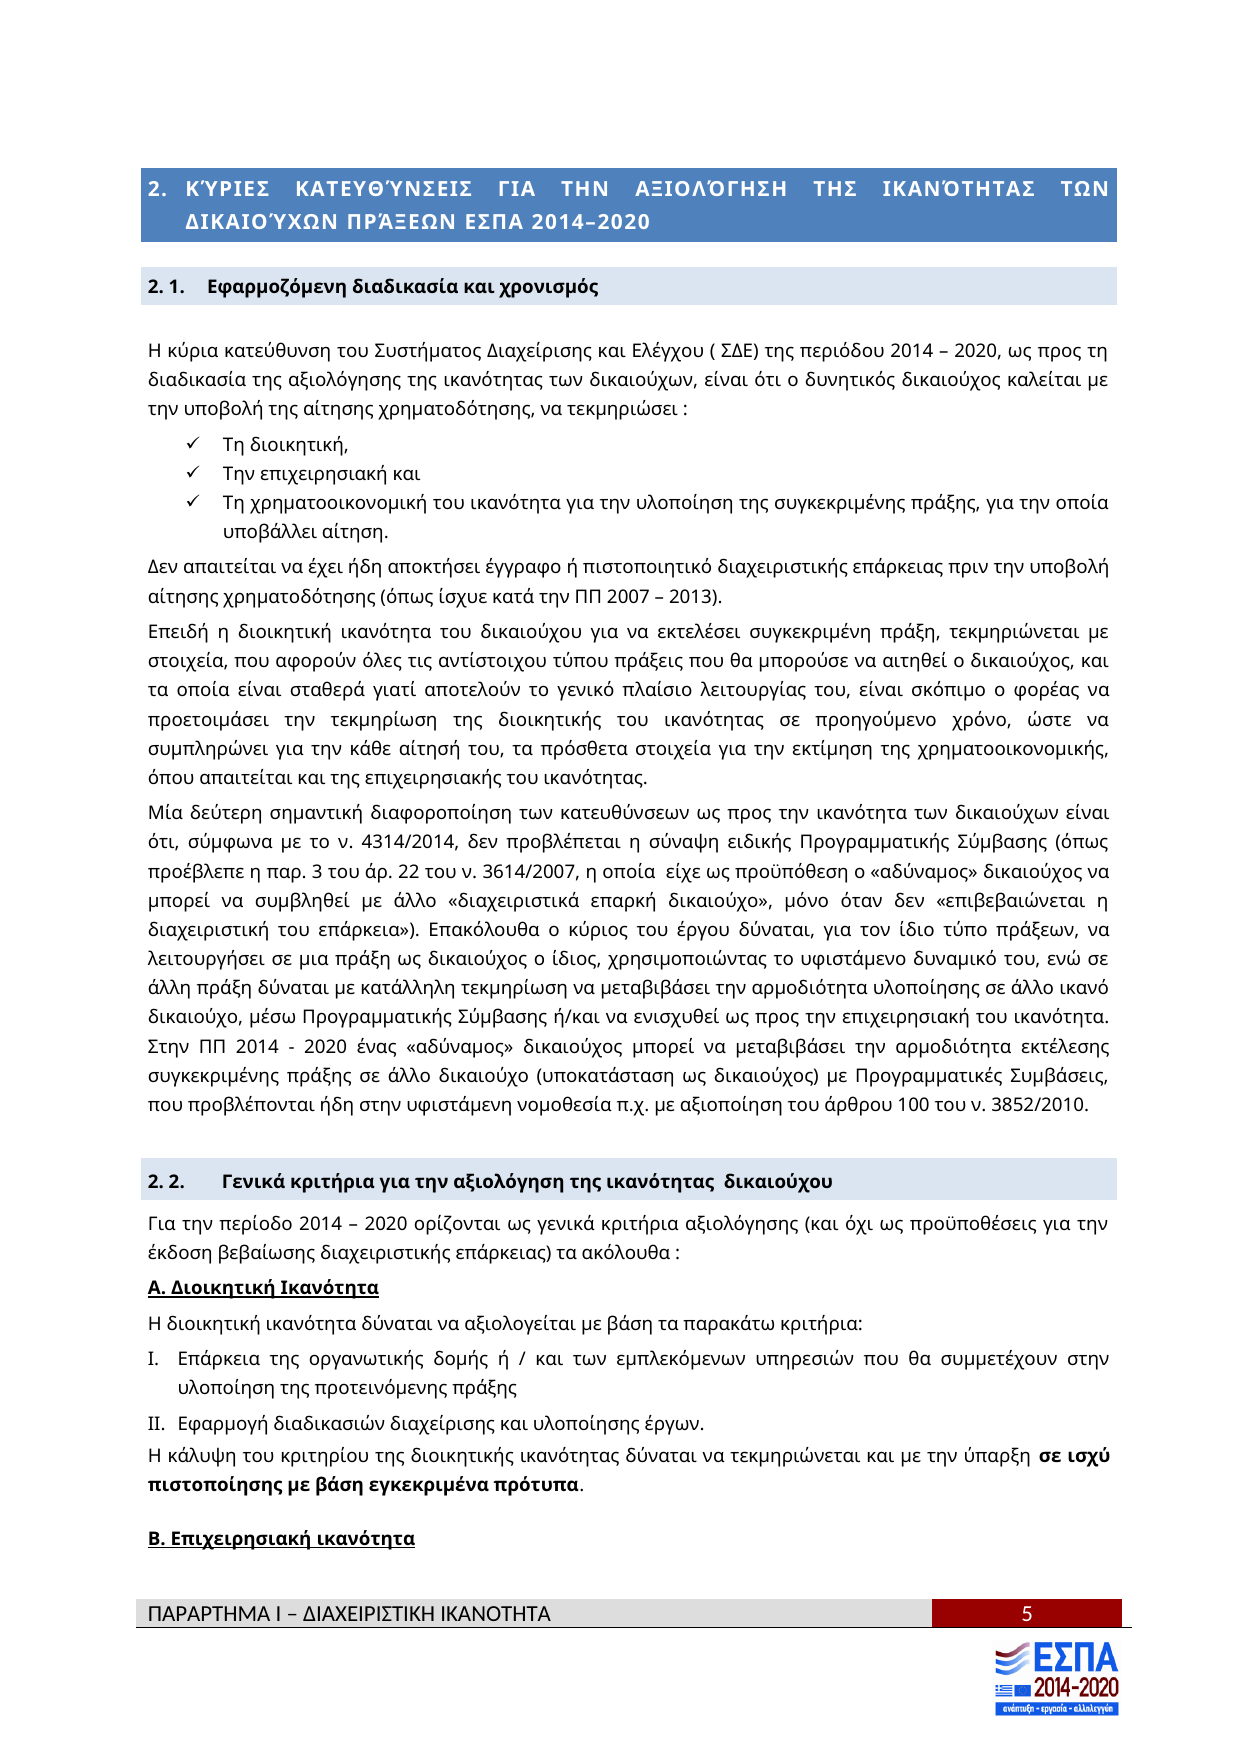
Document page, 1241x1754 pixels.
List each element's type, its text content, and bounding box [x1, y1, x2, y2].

text Μία δεύτερη σημαντική διαφοροποίηση των κατευθύνσεων ως προς την ικανότητα των δικαιούχων είναι ότι, σύμφωνα με το ν. 4314/2014, δεν προβλέπεται η σύναψη ειδικής Προγραμματικής Σύμβασης (όπως προέβλεπε η παρ. 3 του άρ. 22 του ν. 3614/2007, η οποία είχε ως προϋπόθεση ο «αδύναμος» δικαιούχος να μπορεί να συμβληθεί με άλλο «διαχειριστικά επαρκή δικαιούχο», μόνο όταν δεν «επιβεβαιώνεται η διαχειριστική του επάρκεια»). Επακόλουθα ο κύριος του έργου δύναται, για τον ίδιο τύπο πράξεων, να λειτουργήσει σε μια πράξη ως δικαιούχος ο ίδιος, χρησιμοποιώντας το υφιστάμενο δυναμικό του, ενώ σε άλλη πράξη δύναται με κατάλληλη τεκμηρίωση να μεταβιβάσει την αρμοδιότητα υλοποίησης σε άλλο ικανό δικαιούχο, μέσω Προγραμματικής Σύμβασης ή/και να ενισχυθεί ως προς την επιχειρησιακή του ικανότητα. Στην ΠΠ 2014 - 2020 ένας «αδύναμος» δικαιούχος μπορεί να μεταβιβάσει την αρμοδιότητα εκτέλεσης συγκεκριμένης πράξης σε άλλο δικαιούχο (υποκατάσταση ως δικαιούχος) με Προγραμματικές Συμβάσεις, που προβλέπονται ήδη στην υφιστάμενη νομοθεσία π.χ. με αξιοποίηση του άρθρου 100 του ν. 3852/2010. [148, 796, 1110, 1117]
text Ι. Επάρκεια της οργανωτικής δομής ή / και των εμπλεκόμενων υπηρεσιών που θα συμμετέχουν στην υλοποίηση της προτεινόμενης πράξης [148, 1342, 1110, 1400]
list Τη χρηματοοικονομική του ικανότητα για την υλοποίηση της συγκεκριμένης πράξης, για την οποία υποβάλλει αίτηση. [185, 486, 1110, 544]
text Επειδή η διοικητική ικανότητα του δικαιούχου για να εκτελέσει συγκεκριμένη πράξη, τεκμηριώνεται με στοιχεία, που αφορούν όλες τις αντίστοιχου τύπου πράξεις που θα μπορούσε να αιτηθεί ο δικαιούχος, και τα οποία είναι σταθερά γιατί αποτελούν το γενικό πλαίσιο λειτουργίας του, είναι σκόπιμο ο φορέας να προετοιμάσει την τεκμηρίωση της διοικητικής του ικανότητας σε προηγούμενο χρόνο, ώστε να συμπληρώνει για την κάθε αίτησή του, τα πρόσθετα στοιχεία για την εκτίμηση της χρηματοοικονομικής, όπου απαιτείται και της επιχειρησιακής του ικανότητας. [148, 615, 1110, 790]
subtitle Εφαρμοζόμενη διαδικασία και χρονισμός [148, 273, 1110, 298]
list Τη διοικητική, [185, 427, 1110, 456]
list Την επιχειρησιακή και [185, 456, 1110, 486]
text Δεν απαιτείται να έχει ήδη αποκτήσει έγγραφο ή πιστοποιητικό διαχειριστικής επάρκειας πριν την υποβολή αίτησης χρηματοδότησης (όπως ίσχυε κατά την ΠΠ 2007 – 2013). [148, 550, 1110, 608]
subtitle Γενικά κριτήρια για την αξιολόγηση της ικανότητας δικαιούχου [148, 1165, 1110, 1194]
text Η κύρια κατεύθυνση του Συστήματος Διαχείρισης και Ελέγχου ( ΣΔΕ) της περιόδου 2014 – 2020, ως προς τη διαδικασία της αξιολόγησης της ικανότητας των δικαιούχων, είναι ότι ο δυνητικός δικαιούχος καλείται με την υποβολή της αίτησης χρηματοδότησης, να τεκμηριώσει : [148, 333, 1110, 421]
subtitle Κύριες κατευθύνσεις για την αξιολόγηση της ικανότητας των δικαιούχων πράξεων ΕΣΠΑ 2014–2020 [148, 175, 1110, 236]
text ΙΙ. Εφαρμογή διαδικασιών διαχείρισης και υλοποίησης έργων. [148, 1406, 1110, 1436]
text Η διοικητική ικανότητα δύναται να αξιολογείται με βάση τα παρακάτω κριτήρια: [148, 1306, 1110, 1336]
text Η κάλυψη του κριτηρίου της διοικητικής ικανότητας δύναται να τεκμηριώνεται και με την ύπαρξη σε ισχύ πιστοποίησης με βάση εγκεκριμένα πρότυπα. [148, 1442, 1110, 1497]
text Για την περίοδο 2014 – 2020 ορίζονται ως γενικά κριτήρια αξιολόγησης (και όχι ως προϋποθέσεις για την έκδοση βεβαίωσης διαχειριστικής επάρκειας) τα ακόλουθα : [148, 1206, 1110, 1265]
text A. Διοικητική Ικανότητα [148, 1271, 1110, 1300]
picture [992, 1640, 1121, 1717]
text Β. Επιχειρησιακή ικανότητα [148, 1521, 1110, 1550]
